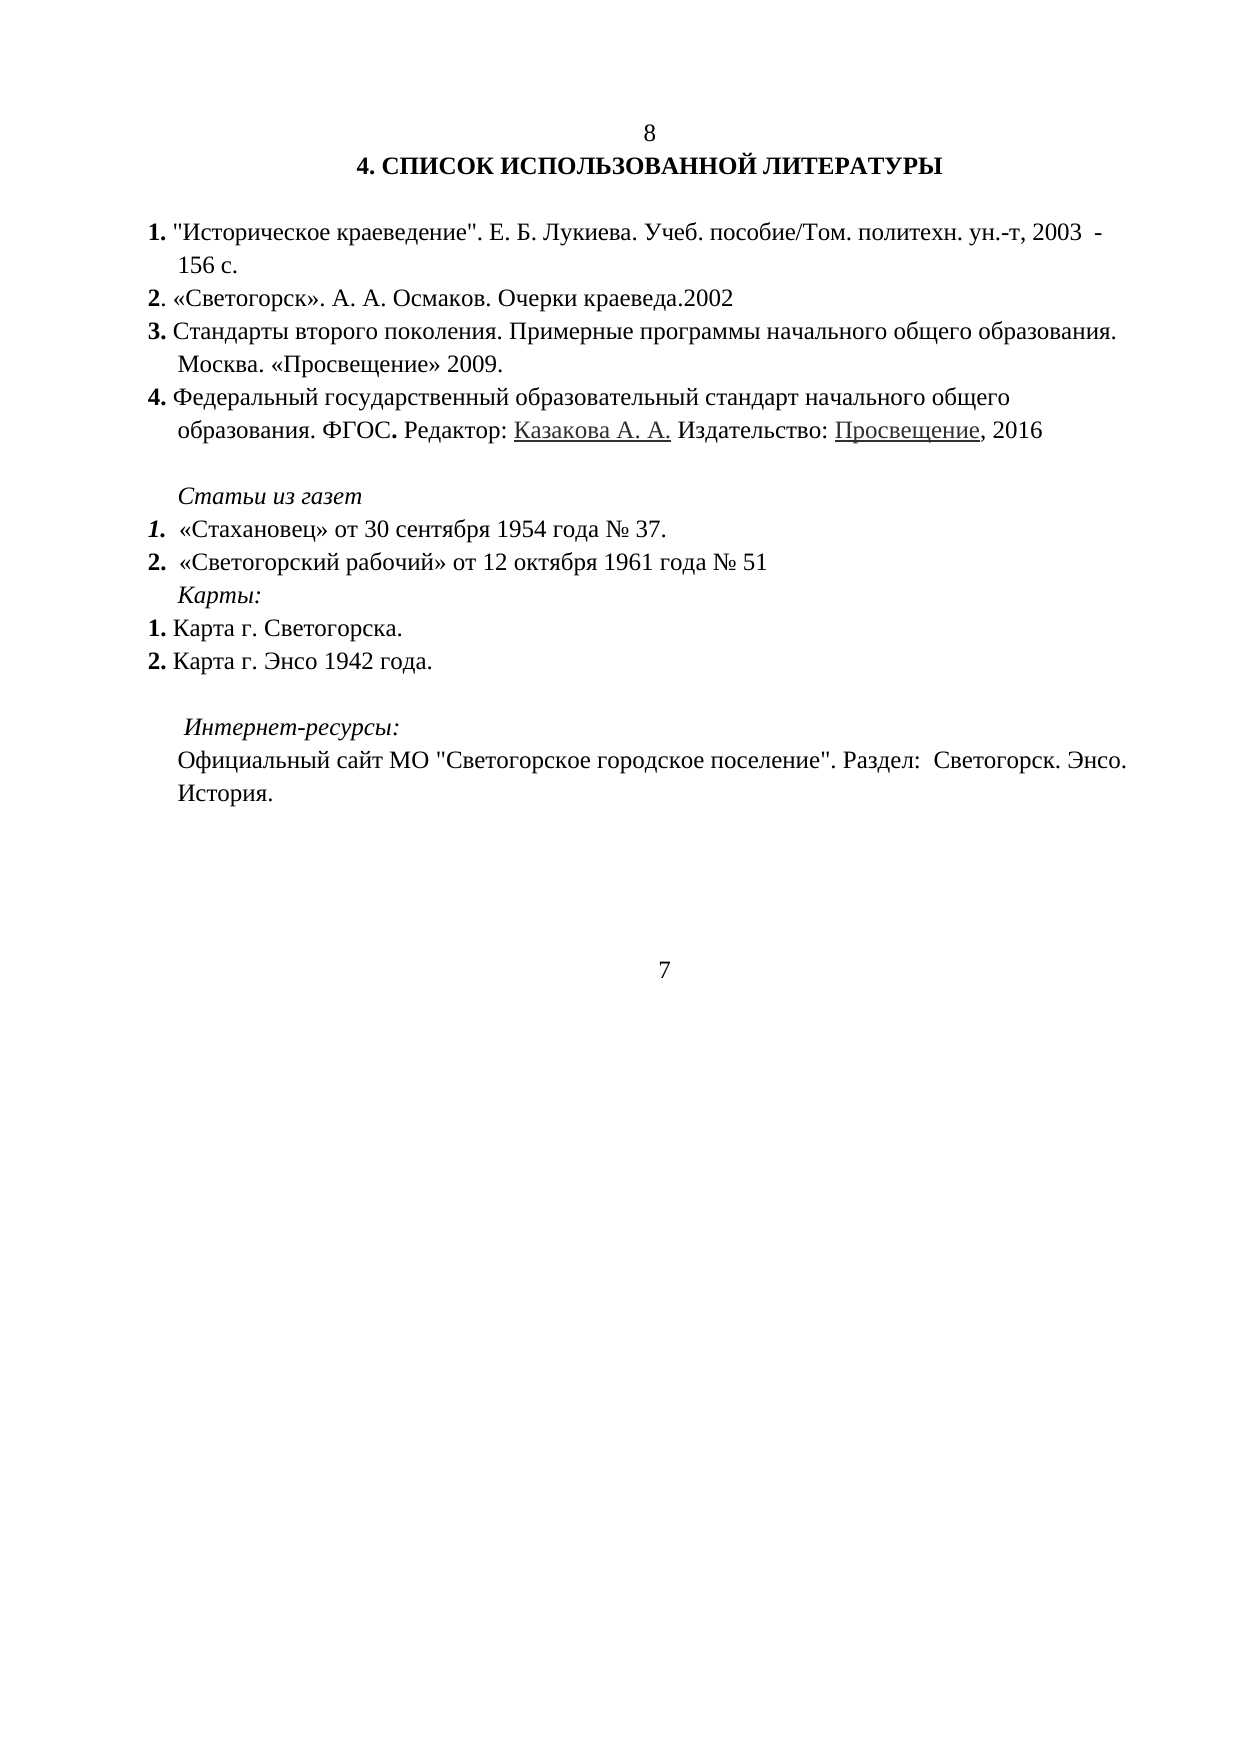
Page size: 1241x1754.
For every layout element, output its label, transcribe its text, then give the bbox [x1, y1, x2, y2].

text 1. Карта г. Светогорска. [148, 613, 1152, 642]
text 1. «Стахановец» от 30 сентября 1954 года № 37. [148, 514, 1152, 543]
text 2. «Светогорск». А. А. Осмаков. Очерки краеведа.2002 [133, 283, 1152, 312]
text Интернет-ресурсы: [177, 712, 1152, 741]
text 2. Карта г. Энсо 1942 года. [148, 646, 1152, 675]
text 4. Федеральный государственный образовательный стандарт начального общего образования. ФГОС. Редактор: Казакова А. А. Издательство: Просвещение, 2016 [148, 382, 1152, 444]
text 3. Стандарты второго поколения. Примерные программы начального общего образования. Москва. «Просвещение» 2009. [148, 316, 1152, 378]
text 8 [133, 118, 1152, 147]
text Официальный сайт МО "Светогорское городское поселение". Раздел: Светогорск. Энсо. История. [177, 746, 1152, 807]
text 1. "Историческое краеведение". Е. Б. Лукиева. Учеб. пособие/Том. политехн. ун.-т, 2003 - 156 с. [133, 217, 1152, 279]
text Статьи из газет [177, 481, 1152, 510]
text 2. «Светогорский рабочий» от 12 октября 1961 года № 51 [148, 547, 1152, 576]
text 7 [177, 955, 1152, 984]
text 4. СПИСОК ИСПОЛЬЗОВАННОЙ ЛИТЕРАТУРЫ [133, 151, 1152, 180]
text Карты: [177, 580, 1152, 609]
